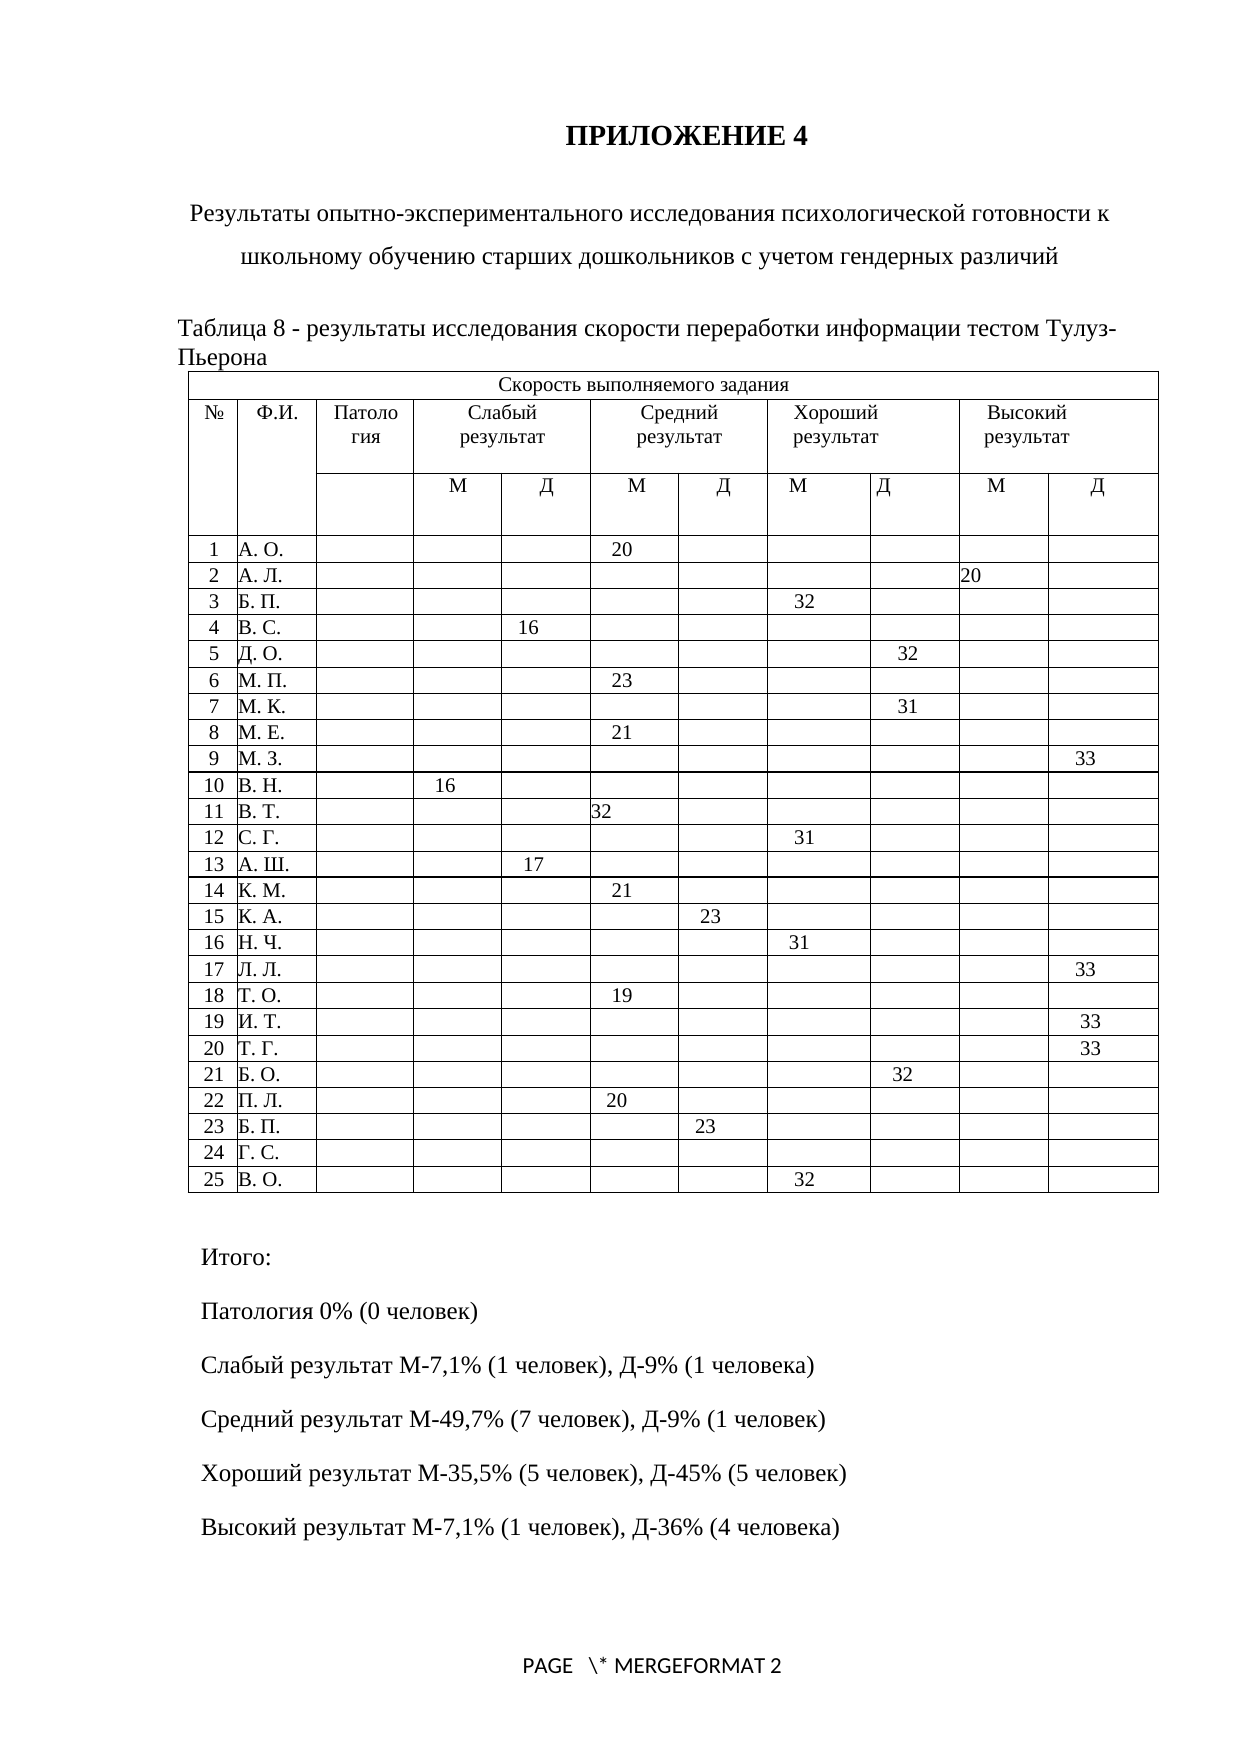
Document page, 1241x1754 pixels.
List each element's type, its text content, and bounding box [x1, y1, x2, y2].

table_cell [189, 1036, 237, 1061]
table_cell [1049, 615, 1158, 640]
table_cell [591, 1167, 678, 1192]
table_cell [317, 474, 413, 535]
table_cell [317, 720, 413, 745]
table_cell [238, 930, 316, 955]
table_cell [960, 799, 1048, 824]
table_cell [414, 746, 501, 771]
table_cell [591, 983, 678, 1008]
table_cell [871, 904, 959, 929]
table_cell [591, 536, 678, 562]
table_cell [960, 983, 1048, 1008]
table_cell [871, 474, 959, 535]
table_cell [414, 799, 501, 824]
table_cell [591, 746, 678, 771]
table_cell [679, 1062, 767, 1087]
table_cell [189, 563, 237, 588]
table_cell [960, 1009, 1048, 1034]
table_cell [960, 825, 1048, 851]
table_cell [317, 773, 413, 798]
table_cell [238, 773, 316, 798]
text Патология 0% (0 человек) [201, 1296, 1122, 1325]
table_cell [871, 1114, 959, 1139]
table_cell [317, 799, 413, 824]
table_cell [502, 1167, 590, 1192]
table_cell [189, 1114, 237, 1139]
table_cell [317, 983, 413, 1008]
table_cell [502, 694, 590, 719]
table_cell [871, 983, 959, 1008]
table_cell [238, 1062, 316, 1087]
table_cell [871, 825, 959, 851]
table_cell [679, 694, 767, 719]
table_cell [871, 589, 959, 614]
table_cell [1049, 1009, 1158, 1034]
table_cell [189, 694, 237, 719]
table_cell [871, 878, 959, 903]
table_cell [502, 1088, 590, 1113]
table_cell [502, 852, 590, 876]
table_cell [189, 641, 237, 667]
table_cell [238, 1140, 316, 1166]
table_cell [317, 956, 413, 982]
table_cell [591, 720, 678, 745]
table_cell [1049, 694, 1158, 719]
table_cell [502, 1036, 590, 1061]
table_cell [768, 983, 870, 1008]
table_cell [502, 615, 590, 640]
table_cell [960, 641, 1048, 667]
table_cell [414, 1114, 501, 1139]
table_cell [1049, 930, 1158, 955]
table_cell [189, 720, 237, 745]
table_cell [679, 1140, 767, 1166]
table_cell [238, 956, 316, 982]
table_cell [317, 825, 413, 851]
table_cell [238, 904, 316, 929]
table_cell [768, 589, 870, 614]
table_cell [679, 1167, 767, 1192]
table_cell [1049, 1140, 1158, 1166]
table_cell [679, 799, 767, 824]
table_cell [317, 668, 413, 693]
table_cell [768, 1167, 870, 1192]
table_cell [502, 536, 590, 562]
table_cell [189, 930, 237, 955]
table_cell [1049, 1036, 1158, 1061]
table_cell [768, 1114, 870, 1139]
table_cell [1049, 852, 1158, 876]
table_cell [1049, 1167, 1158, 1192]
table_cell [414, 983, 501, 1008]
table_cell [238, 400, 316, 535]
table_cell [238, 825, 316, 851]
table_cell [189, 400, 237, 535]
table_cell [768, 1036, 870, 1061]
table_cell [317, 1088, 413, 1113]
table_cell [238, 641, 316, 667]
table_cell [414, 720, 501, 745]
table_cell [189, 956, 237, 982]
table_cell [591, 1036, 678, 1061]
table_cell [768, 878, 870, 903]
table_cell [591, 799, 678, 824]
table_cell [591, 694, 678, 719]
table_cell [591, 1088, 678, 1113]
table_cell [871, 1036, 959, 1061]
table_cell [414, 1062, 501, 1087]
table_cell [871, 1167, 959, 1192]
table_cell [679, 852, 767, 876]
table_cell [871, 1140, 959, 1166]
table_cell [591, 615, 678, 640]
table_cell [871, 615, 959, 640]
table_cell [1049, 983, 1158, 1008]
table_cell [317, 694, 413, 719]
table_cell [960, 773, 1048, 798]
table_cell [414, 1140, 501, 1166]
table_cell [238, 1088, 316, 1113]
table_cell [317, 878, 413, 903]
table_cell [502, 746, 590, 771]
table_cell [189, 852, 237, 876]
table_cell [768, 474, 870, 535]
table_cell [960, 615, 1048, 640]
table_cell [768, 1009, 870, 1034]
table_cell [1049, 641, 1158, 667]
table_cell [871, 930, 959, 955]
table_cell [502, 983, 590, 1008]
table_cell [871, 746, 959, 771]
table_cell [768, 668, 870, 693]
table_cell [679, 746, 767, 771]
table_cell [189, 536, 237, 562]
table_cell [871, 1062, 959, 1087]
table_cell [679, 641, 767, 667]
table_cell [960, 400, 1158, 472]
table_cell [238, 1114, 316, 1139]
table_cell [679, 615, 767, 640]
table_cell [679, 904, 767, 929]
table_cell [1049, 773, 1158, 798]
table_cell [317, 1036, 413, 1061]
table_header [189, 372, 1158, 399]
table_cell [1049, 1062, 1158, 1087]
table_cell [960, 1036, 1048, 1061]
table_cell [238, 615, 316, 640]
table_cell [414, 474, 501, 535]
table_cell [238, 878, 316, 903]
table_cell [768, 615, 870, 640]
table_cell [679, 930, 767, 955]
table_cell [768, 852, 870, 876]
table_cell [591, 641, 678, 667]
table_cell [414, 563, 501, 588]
text Средний результат М-49,7% (7 человек), Д-9% (1 человек) [201, 1404, 1122, 1433]
text Таблица 8 - результаты исследования скорости переработки информации тестом Тулуз-Пьерона [177, 313, 1122, 371]
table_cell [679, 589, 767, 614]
text ПРИЛОЖЕНИЕ 4 [177, 118, 1122, 152]
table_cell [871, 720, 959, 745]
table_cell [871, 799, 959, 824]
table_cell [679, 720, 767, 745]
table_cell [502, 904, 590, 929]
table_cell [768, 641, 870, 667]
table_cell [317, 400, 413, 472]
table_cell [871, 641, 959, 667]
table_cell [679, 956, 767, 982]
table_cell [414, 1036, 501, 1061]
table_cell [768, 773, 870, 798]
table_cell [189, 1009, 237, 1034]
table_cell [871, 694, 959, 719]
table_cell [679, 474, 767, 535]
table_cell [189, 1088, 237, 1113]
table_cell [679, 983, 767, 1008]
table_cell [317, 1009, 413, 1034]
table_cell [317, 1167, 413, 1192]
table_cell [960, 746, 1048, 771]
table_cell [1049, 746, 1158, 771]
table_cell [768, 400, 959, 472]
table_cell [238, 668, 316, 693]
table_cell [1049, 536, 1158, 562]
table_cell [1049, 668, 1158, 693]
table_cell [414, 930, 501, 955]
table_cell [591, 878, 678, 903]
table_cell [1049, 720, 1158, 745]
text Итого: [201, 1242, 1122, 1271]
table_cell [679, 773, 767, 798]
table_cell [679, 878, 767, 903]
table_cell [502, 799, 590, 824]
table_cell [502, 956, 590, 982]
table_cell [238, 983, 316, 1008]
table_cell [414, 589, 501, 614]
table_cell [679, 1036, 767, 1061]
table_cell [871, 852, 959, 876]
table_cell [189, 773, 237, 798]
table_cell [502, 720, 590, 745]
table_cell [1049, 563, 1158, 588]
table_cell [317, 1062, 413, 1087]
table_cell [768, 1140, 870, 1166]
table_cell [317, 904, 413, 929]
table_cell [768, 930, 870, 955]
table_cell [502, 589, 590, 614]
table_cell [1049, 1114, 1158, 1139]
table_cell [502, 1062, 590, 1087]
text Хороший результат М-35,5% (5 человек), Д-45% (5 человек) [201, 1458, 1122, 1487]
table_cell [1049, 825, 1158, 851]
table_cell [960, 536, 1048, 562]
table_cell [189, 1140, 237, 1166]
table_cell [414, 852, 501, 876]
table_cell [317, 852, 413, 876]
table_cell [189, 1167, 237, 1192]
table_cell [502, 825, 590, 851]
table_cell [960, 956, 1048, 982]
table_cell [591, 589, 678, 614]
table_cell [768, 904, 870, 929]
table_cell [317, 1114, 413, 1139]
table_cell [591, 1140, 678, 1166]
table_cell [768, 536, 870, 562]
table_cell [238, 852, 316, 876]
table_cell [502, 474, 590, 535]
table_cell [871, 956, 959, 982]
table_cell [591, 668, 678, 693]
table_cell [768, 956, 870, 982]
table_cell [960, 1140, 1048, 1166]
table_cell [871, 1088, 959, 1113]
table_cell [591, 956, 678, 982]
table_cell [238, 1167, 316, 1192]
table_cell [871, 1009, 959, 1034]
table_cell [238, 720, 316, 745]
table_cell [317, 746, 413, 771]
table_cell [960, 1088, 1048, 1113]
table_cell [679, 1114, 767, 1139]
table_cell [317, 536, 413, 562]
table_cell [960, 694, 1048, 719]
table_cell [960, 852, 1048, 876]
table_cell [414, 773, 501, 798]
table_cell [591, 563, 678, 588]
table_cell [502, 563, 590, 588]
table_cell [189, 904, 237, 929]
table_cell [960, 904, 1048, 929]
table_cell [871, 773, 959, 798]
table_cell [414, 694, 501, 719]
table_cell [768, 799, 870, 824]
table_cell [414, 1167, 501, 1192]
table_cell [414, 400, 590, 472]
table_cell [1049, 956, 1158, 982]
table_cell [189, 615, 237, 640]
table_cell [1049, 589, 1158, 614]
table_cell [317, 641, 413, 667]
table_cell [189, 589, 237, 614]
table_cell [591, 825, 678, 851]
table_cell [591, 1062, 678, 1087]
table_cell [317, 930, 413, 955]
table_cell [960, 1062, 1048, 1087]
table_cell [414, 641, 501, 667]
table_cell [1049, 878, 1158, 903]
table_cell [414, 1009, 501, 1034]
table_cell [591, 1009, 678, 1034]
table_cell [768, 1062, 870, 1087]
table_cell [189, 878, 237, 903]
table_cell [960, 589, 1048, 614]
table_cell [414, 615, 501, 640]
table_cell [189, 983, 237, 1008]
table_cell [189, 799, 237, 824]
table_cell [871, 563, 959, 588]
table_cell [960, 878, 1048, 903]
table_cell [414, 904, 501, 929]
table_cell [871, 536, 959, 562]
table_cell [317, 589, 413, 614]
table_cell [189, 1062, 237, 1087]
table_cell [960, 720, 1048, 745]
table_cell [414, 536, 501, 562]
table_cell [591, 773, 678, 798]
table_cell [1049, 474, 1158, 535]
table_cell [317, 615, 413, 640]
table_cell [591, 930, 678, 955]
text Слабый результат М-7,1% (1 человек), Д-9% (1 человека) [201, 1350, 1122, 1379]
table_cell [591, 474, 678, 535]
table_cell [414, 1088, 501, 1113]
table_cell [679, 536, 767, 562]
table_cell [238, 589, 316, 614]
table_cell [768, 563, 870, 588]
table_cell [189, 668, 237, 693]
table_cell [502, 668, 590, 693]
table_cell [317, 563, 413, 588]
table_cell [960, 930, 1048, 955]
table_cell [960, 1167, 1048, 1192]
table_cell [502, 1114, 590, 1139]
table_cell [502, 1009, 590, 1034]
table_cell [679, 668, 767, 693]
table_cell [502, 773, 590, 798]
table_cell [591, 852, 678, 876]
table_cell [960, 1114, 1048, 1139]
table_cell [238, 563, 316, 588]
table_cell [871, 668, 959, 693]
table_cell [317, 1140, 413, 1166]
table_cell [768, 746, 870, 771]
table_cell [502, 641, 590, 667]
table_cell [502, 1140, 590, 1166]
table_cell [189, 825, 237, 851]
list Результаты опытно-экспериментального исследования психологической готовности к школьному обучению старших дошкольников с учетом гендерных различий [177, 198, 1122, 269]
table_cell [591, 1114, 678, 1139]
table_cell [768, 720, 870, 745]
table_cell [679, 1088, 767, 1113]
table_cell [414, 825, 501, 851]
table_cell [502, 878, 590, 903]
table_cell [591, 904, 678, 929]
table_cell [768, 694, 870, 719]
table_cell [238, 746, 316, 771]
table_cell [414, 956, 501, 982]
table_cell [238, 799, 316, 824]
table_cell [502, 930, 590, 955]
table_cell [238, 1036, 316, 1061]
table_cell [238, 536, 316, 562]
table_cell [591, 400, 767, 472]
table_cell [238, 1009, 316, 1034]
text Высокий результат М-7,1% (1 человек), Д-36% (4 человека) [201, 1512, 1122, 1540]
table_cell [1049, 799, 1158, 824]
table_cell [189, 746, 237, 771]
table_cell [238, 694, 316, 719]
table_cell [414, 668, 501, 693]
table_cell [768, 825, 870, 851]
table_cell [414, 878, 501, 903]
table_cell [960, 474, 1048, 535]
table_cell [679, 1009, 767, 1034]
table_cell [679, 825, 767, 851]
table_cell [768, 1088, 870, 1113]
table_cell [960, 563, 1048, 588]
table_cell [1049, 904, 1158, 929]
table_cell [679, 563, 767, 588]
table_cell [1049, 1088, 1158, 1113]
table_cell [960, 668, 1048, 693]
